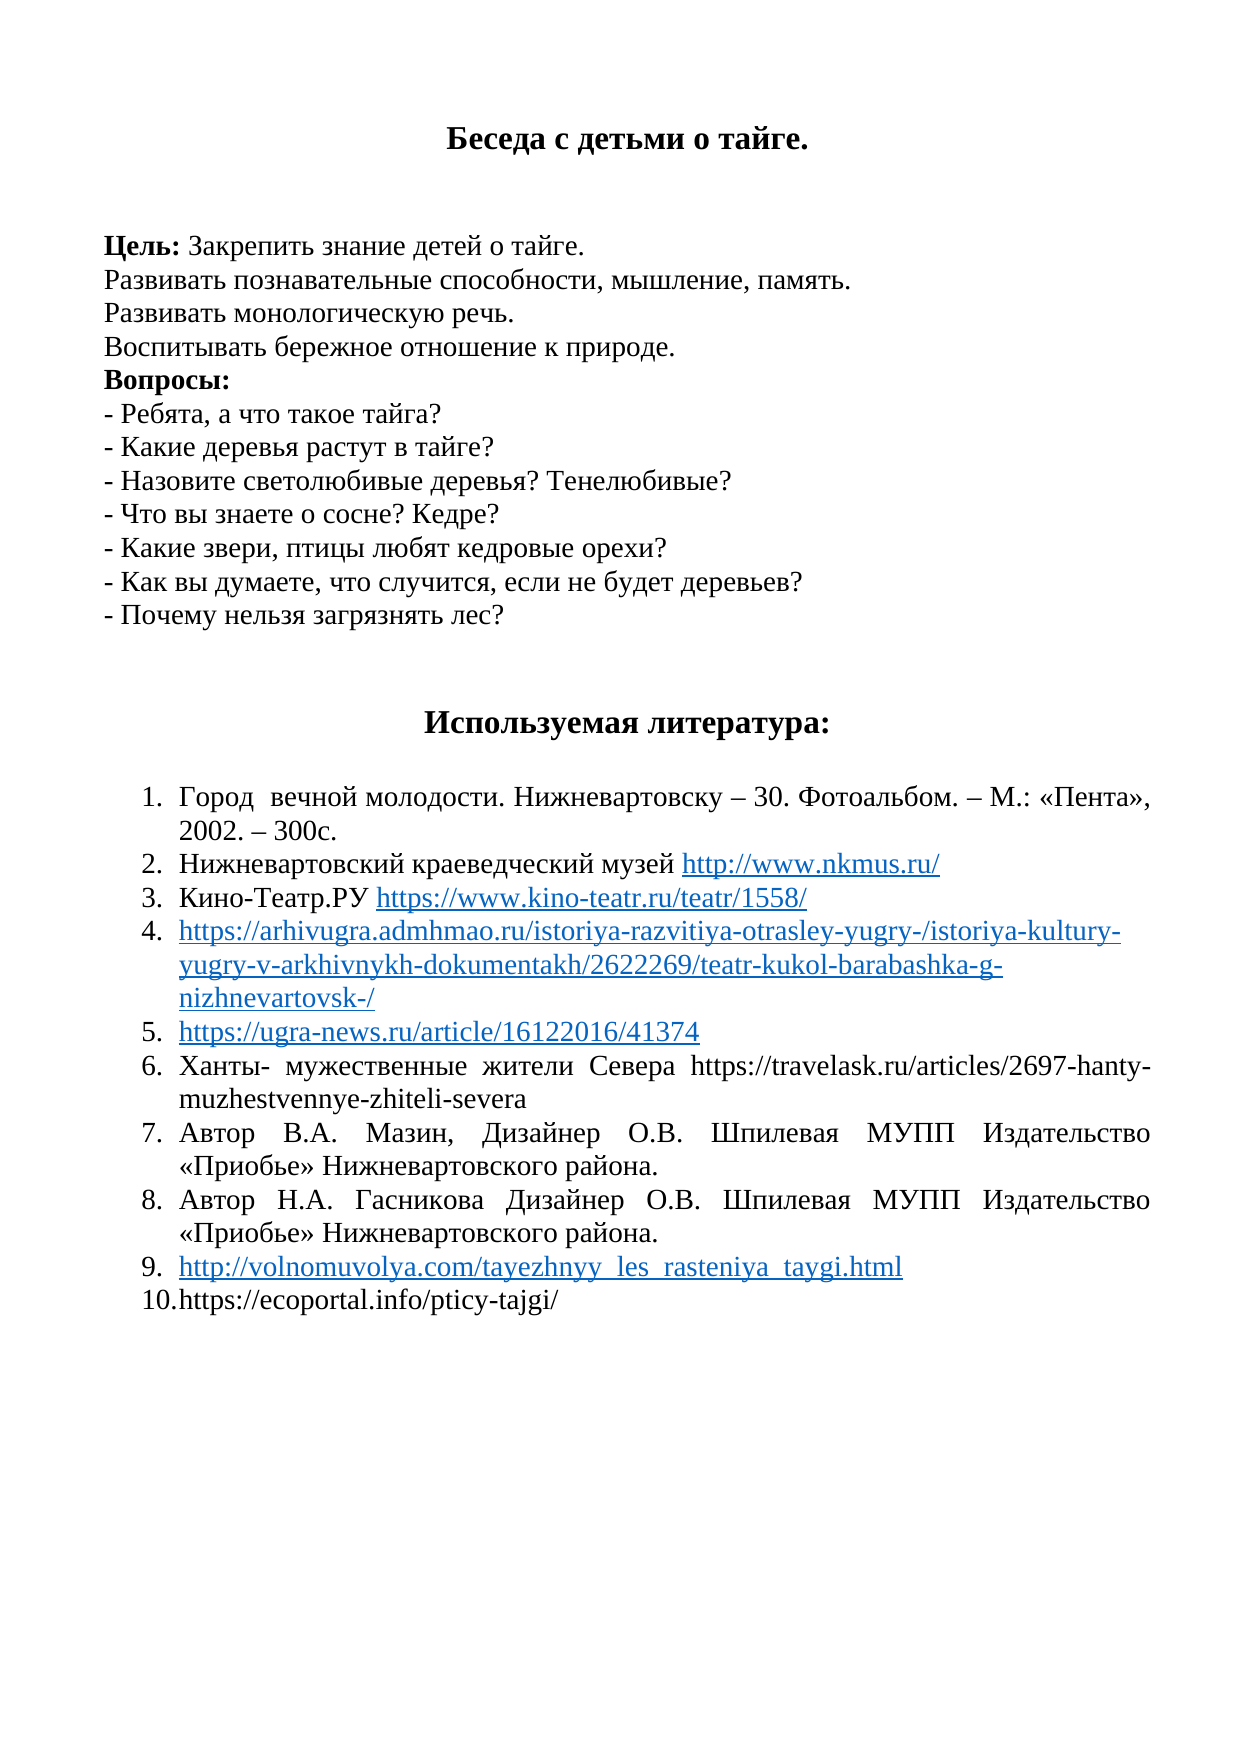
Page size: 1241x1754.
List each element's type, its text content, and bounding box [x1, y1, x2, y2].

text - Как вы думаете, что случится, если не будет деревьев? [103, 564, 1152, 597]
list Нижневартовский краеведческий музей http://www.nkmus.ru/ [141, 846, 1152, 880]
text - Почему нельзя загрязнять лес? [103, 597, 1152, 631]
text Используемая литература: [103, 703, 1152, 741]
list Автор Н.А. Гасникова Дизайнер О.В. Шпилевая МУПП Издательство «Приобье» Нижневартовского района. [141, 1182, 1152, 1249]
list https://ecoportal.info/pticy-tajgi/ [141, 1282, 1152, 1316]
list https://arhivugra.admhmao.ru/istoriya-razvitiya-otrasley-yugry-/istoriya-kultury-yugry-v-arkhivnykh-dokumentakh/2622269/teatr-kukol-barabashka-g-nizhnevartovsk-/ [141, 913, 1152, 1014]
text Вопросы: [103, 362, 1152, 396]
text Воспитывать бережное отношение к природе. [103, 329, 1152, 362]
text - Какие звери, птицы любят кедровые орехи? [103, 530, 1152, 564]
list Город вечной молодости. Нижневартовску – 30. Фотоальбом. – М.: «Пента», 2002. – 300с. [141, 779, 1152, 846]
text Развивать монологическую речь. [103, 295, 1152, 329]
text - Назовите светолюбивые деревья? Тенелюбивые? [103, 463, 1152, 497]
list Автор В.А. Мазин, Дизайнер О.В. Шпилевая МУПП Издательство «Приобье» Нижневартовского района. [141, 1115, 1152, 1182]
list http://volnomuvolya.com/tayezhnyy_les_rasteniya_taygi.html [141, 1249, 1152, 1282]
text - Ребята, а что такое тайга? [103, 396, 1152, 429]
text Цель: Закрепить знание детей о тайге. [103, 228, 1152, 262]
text Развивать познавательные способности, мышление, память. [103, 262, 1152, 295]
list https://ugra-news.ru/article/16122016/41374 [141, 1014, 1152, 1048]
text - Что вы знаете о сосне? Кедре? [103, 497, 1152, 530]
list Кино-Театр.РУ https://www.kino-teatr.ru/teatr/1558/ [141, 880, 1152, 913]
text Беседа с детьми о тайге. [103, 118, 1152, 156]
list Ханты- мужественные жители Севера https://travelask.ru/articles/2697-hanty-muzhestvennye-zhiteli-severa [141, 1048, 1152, 1115]
text - Какие деревья растут в тайге? [103, 429, 1152, 463]
